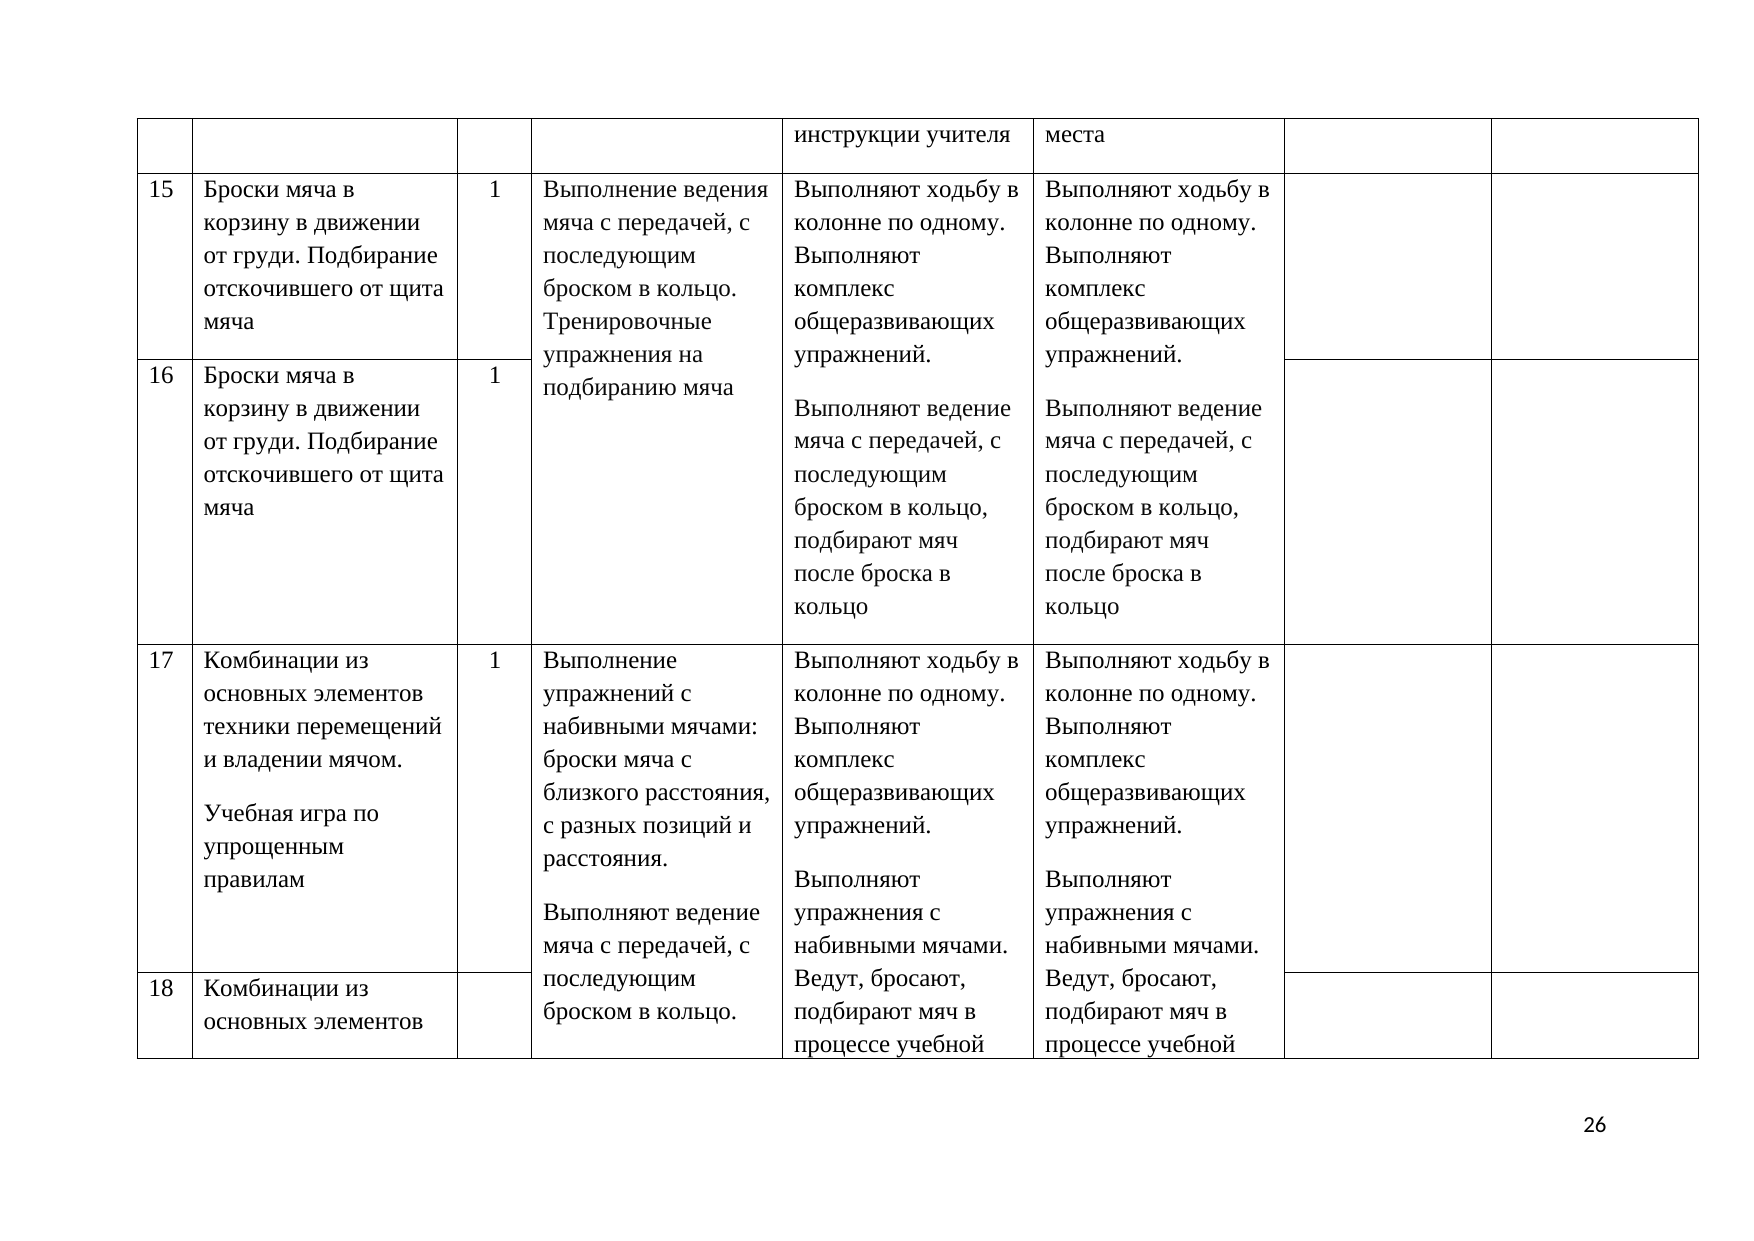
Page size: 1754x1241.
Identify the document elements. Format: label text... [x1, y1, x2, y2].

table_cell [1492, 174, 1698, 359]
table_cell [1285, 119, 1491, 173]
table_cell 1 [458, 119, 531, 173]
table_cell [1492, 119, 1698, 173]
table_cell 1 [458, 360, 531, 644]
table_cell Выполнение ведения мяча с передачей, с последующим броском в кольцо. Тренировочные упражнения на подбиранию мяча [532, 174, 782, 644]
table_cell Броски мяча в корзину в движении от груди. Подбирание отскочившего от щита мяча [193, 360, 457, 644]
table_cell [193, 973, 457, 1058]
table_cell 1 [458, 174, 531, 359]
table_cell 15 [138, 174, 192, 359]
table_cell 16 [138, 360, 192, 644]
table_cell [1492, 973, 1698, 1058]
table_cell Выполняют ходьбу в колонне по одному. Выполняют комплекс общеразвивающих упражнений. Выполняют упражнения с набивными мячами. Ведут, бросают, подбирают мяч в процессе учебной игры. Принимают участие в учебной игре [1034, 645, 1284, 1058]
table_cell Броски мяча в корзину в движении от груди. Подбирание отскочившего от щита мяча [193, 174, 457, 359]
table_cell 17 [138, 645, 192, 972]
table_cell [1492, 360, 1698, 644]
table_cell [783, 119, 1033, 173]
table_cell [193, 645, 457, 972]
table_cell Выполнение упражнений с набивными мячами: броски мяча с близкого расстояния, с разных позиций и расстояния. Выполняют ведение мяча с передачей, с последующим броском в кольцо. Учебная игра по упрощенным правилам [532, 645, 782, 1058]
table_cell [532, 119, 782, 173]
table_cell 18 [138, 973, 192, 1058]
table_cell [1285, 174, 1491, 359]
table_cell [1034, 119, 1284, 173]
table_cell Выполняют ходьбу в колонне по одному. Выполняют комплекс общеразвивающих упражнений. Выполняют ведение мяча с передачей, с последующим броском в кольцо, подбирают мяч после броска в кольцо [1034, 174, 1284, 644]
table_cell Выполняют ходьбу в колонне по одному. Выполняют комплекс общеразвивающих упражнений. Выполняют ведение мяча с передачей, с последующим броском в кольцо, подбирают мяч после броска в кольцо [783, 174, 1033, 644]
table_cell [1285, 973, 1491, 1058]
table_cell [458, 973, 531, 1058]
table_cell Выполняют ходьбу в колонне по одному. Выполняют комплекс общеразвивающих упражнений. Выполняют упражнения с набивными мячами. Ведут, бросают, подбирают мяч в процессе учебной игры. Принимают участие в учебной игре [783, 645, 1033, 1058]
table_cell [193, 119, 457, 173]
table_cell 1 [458, 645, 531, 972]
table_cell [1492, 645, 1698, 972]
table_cell [1285, 360, 1491, 644]
table_cell 14 [138, 119, 192, 173]
table_cell [1285, 645, 1491, 972]
